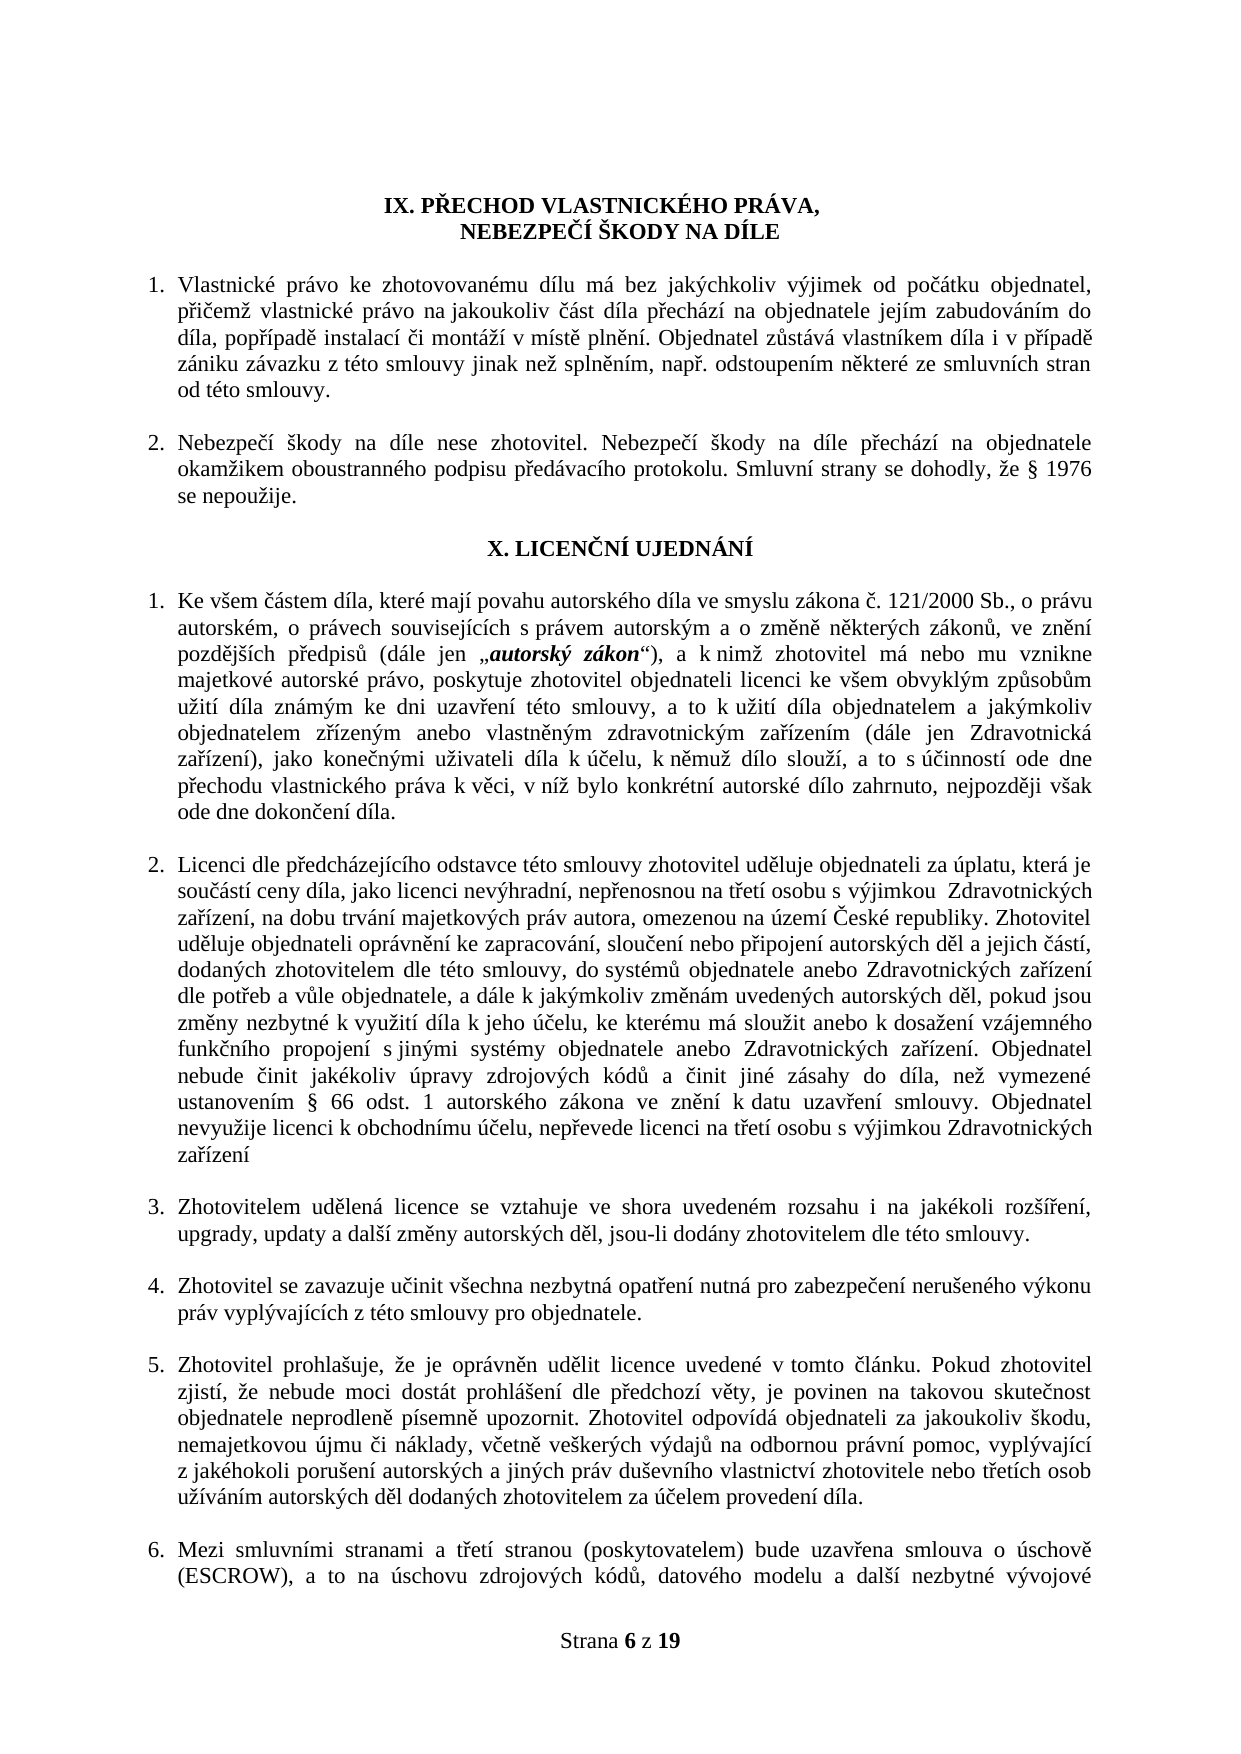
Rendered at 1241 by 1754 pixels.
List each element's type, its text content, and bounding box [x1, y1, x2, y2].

subtitle PŘECHOD VLASTNICKÉHO PRÁVA, [148, 192, 1093, 218]
list Vlastnické právo ke zhotovovanému dílu má bez jakýchkoliv výjimek od počátku objednatel, přičemž vlastnické právo na jakoukoliv část díla přechází na objednatele jejím zabudováním do díla, popřípadě instalací či montáží v místě plnění. Objednatel zůstává vlastníkem díla i v případě zániku závazku z této smlouvy jinak než splněním, např. odstoupením některé ze smluvních stran od této smlouvy. [148, 271, 1093, 403]
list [148, 1536, 1093, 1589]
list Zhotovitel se zavazuje učinit všechna nezbytná opatření nutná pro zabezpečení nerušeného výkonu práv vyplývajících z této smlouvy pro objednatele. [148, 1272, 1093, 1325]
list Zhotovitelem udělená licence se vztahuje ve shora uvedeném rozsahu i na jakékoli rozšíření, upgrady, updaty a další změny autorských děl, jsou-li dodány zhotovitelem dle této smlouvy. [148, 1193, 1093, 1246]
subtitle NEBEZPEČÍ ŠKODY NA DÍLE [148, 218, 1093, 245]
list Ke všem částem díla, které mají povahu autorského díla ve smyslu zákona č. 121/2000 Sb., o právu autorském, o právech souvisejících s právem autorským a o změně některých zákonů, ve znění pozdějších předpisů (dále jen „autorský zákon“), a k nimž zhotovitel má nebo mu vznikne majetkové autorské právo, poskytuje zhotovitel objednateli licenci ke všem obvyklým způsobům užití díla známým ke dni uzavření této smlouvy, a to k užití díla objednatelem a jakýmkoliv objednatelem zřízeným anebo vlastněným zdravotnickým zařízením (dále jen Zdravotnická zařízení), jako konečnými uživateli díla k účelu, k němuž dílo slouží, a to s účinností ode dne přechodu vlastnického práva k věci, v níž bylo konkrétní autorské dílo zahrnuto, nejpozději však ode dne dokončení díla. [148, 587, 1093, 824]
list Zhotovitel prohlašuje, že je oprávněn udělit licence uvedené v tomto článku. Pokud zhotovitel zjistí, že nebude moci dostát prohlášení dle předchozí věty, je povinen na takovou skutečnost objednatele neprodleně písemně upozornit. Zhotovitel odpovídá objednateli za jakoukoliv škodu, nemajetkovou újmu či náklady, včetně veškerých výdajů na odbornou právní pomoc, vyplývající z jakéhokoli porušení autorských a jiných práv duševního vlastnictví zhotovitele nebo třetích osob užíváním autorských děl dodaných zhotovitelem za účelem provedení díla. [148, 1352, 1093, 1510]
list Nebezpečí škody na díle nese zhotovitel. Nebezpečí škody na díle přechází na objednatele okamžikem oboustranného podpisu předávacího protokolu. Smluvní strany se dohodly, že § 1976 se nepoužije. [148, 429, 1093, 508]
list X. licenční ujednání [148, 534, 1093, 561]
list Licenci dle předcházejícího odstavce této smlouvy zhotovitel uděluje objednateli za úplatu, která je součástí ceny díla, jako licenci nevýhradní, nepřenosnou na třetí osobu s výjimkou Zdravotnických zařízení, na dobu trvání majetkových práv autora, omezenou na území České republiky. Zhotovitel uděluje objednateli oprávnění ke zapracování, sloučení nebo připojení autorských děl a jejich částí, dodaných zhotovitelem dle této smlouvy, do systémů objednatele anebo Zdravotnických zařízení dle potřeb a vůle objednatele, a dále k jakýmkoliv změnám uvedených autorských děl, pokud jsou změny nezbytné k využití díla k jeho účelu, ke kterému má sloužit anebo k dosažení vzájemného funkčního propojení s jinými systémy objednatele anebo Zdravotnických zařízení. Objednatel nebude činit jakékoliv úpravy zdrojových kódů a činit jiné zásahy do díla, než vymezené ustanovením § 66 odst. 1 autorského zákona ve znění k datu uzavření smlouvy. Objednatel nevyužije licenci k obchodnímu účelu, nepřevede licenci na třetí osobu s výjimkou Zdravotnických zařízení [148, 851, 1093, 1167]
